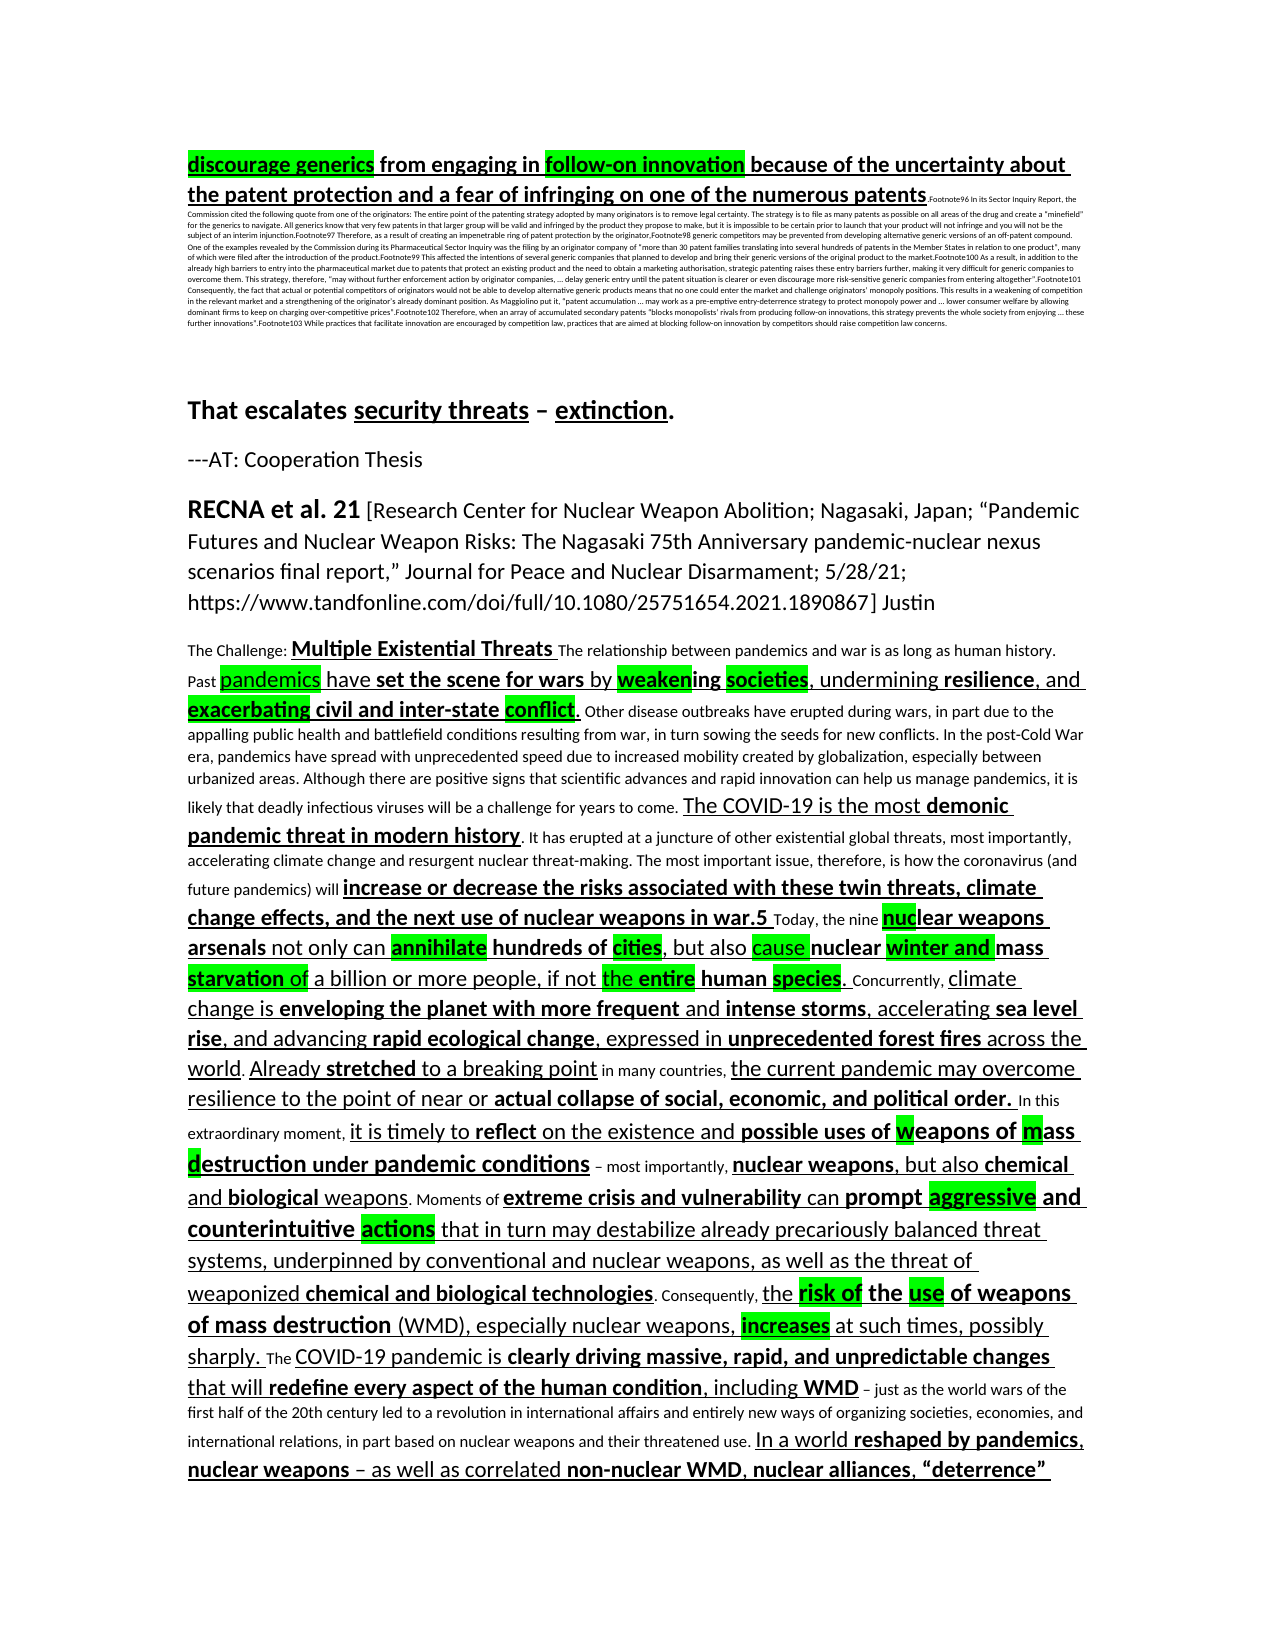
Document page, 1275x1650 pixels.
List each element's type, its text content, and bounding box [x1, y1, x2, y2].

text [187, 1049, 1087, 1483]
text ---AT: Cooperation Thesis [187, 445, 1087, 473]
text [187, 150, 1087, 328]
subtitle That escalates security threats – extinction. [187, 393, 1087, 426]
text RECNA et al. 21 [Research Center for Nuclear Weapon Abolition; Nagasaki, Japan; “Pandemic Futures and Nuclear Weapon Risks: The Nagasaki 75th Anniversary pandemic-nuclear nexus scenarios final report,” Journal for Peace and Nuclear Disarmament; 5/28/21; https://www.tandfonline.com/doi/full/10.1080/25751654.2021.1890867] Justin [187, 492, 1087, 616]
